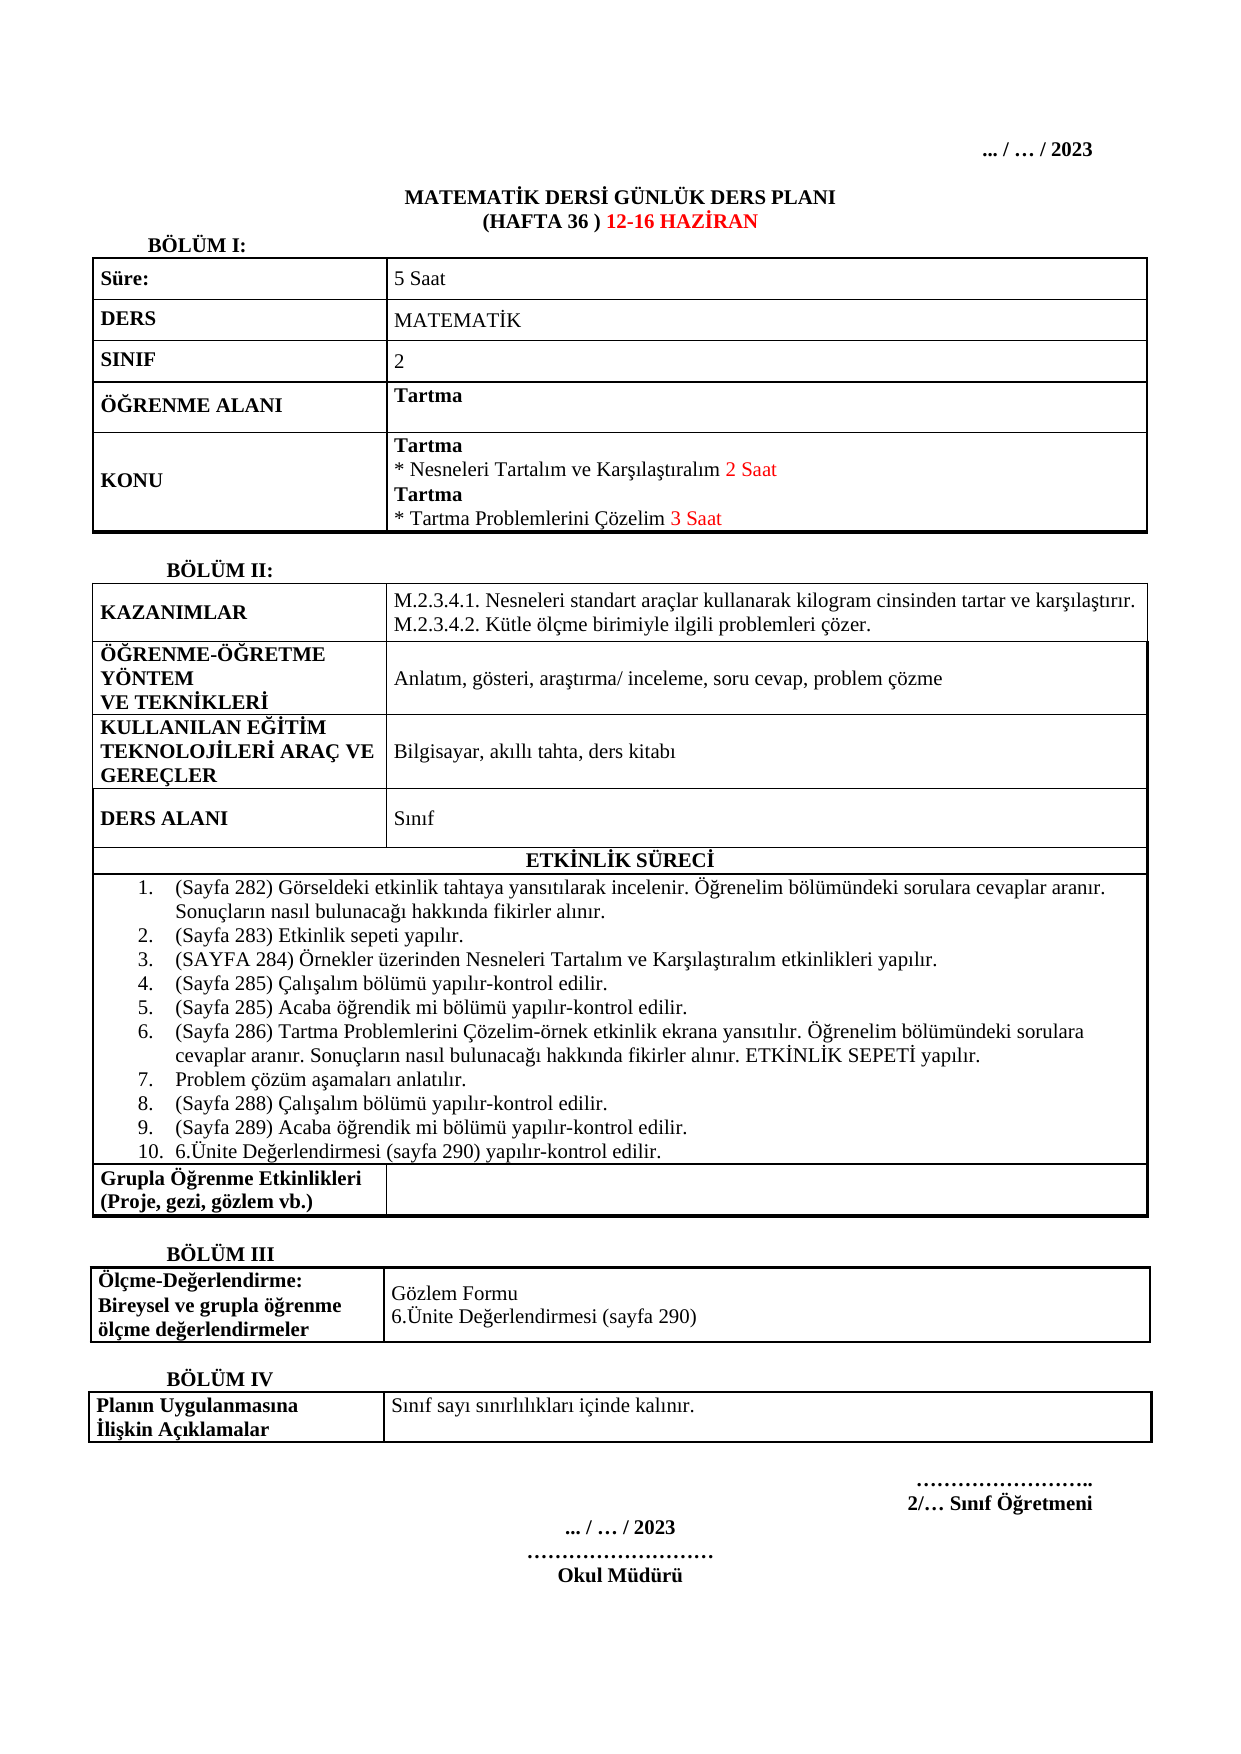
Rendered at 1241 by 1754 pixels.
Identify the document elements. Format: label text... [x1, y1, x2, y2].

table_header M.2.3.4.1. Nesneleri standart araçlar kullanarak kilogram cinsinden tartar ve karşılaştırır. M.2.3.4.2. Kütle ölçme birimiyle ilgili problemleri çözer. [387, 584, 1147, 641]
table_cell Anlatım, gösteri, araştırma/ inceleme, soru cevap, problem çözme [387, 642, 1146, 714]
table_cell DERS ALANI [94, 789, 386, 847]
table_header Ölçme-Değerlendirme: Bireysel ve grupla öğrenme ölçme değerlendirmeler [92, 1269, 383, 1341]
table_cell KULLANILAN EĞİTİM TEKNOLOJİLERİ ARAÇ VE GEREÇLER [93, 715, 386, 787]
subtitle BÖLÜM III [148, 1242, 1092, 1266]
table_header 5 Saat [388, 259, 1146, 298]
table_cell ETKİNLİK SÜRECİ [94, 848, 1146, 872]
table_cell Tartma * Nesneleri Tartalım ve Karşılaştıralım 2 Saat Tartma * Tartma Problemlerini Çözelim 3 Saat [388, 433, 1146, 529]
table_cell Grupla Öğrenme Etkinlikleri (Proje, gezi, gözlem vb.) [94, 1165, 386, 1213]
table_cell DERS [94, 300, 386, 340]
table_cell KONU [94, 433, 386, 529]
table_cell Bilgisayar, akıllı tahta, ders kitabı [387, 715, 1146, 787]
text ……………………… [148, 1539, 1092, 1563]
table_cell SINIF [94, 341, 386, 381]
text Okul Müdürü [148, 1563, 1092, 1587]
table_cell (Sayfa 282) Görseldeki etkinlik tahtaya yansıtılarak incelenir. Öğrenelim bölümündeki sorulara cevaplar aranır. Sonuçların nasıl bulunacağı hakkında fikirler alınır. (Sayfa 283) Etkinlik sepeti yapılır. (SAYFA 284) Örnekler üzerinden Nesneleri Tartalım ve Karşılaştıralım etkinlikleri yapılır. (Sayfa 285) Çalışalım bölümü yapılır-kontrol edilir. (Sayfa 285) Acaba öğrendik mi bölümü yapılır-kontrol edilir. (Sayfa 286) Tartma Problemlerini Çözelim-örnek etkinlik ekrana yansıtılır. Öğrenelim bölümündeki sorulara cevaplar aranır. Sonuçların nasıl bulunacağı hakkında fikirler alınır. ETKİNLİK SEPETİ yapılır. Problem çözüm aşamaları anlatılır. (Sayfa 288) Çalışalım bölümü yapılır-kontrol edilir. (Sayfa 289) Acaba öğrendik mi bölümü yapılır-kontrol edilir. 6.Ünite Değerlendirmesi (sayfa 290) yapılır-kontrol edilir. [94, 875, 1146, 1163]
text BÖLÜM I: [148, 233, 1092, 257]
table_header Süre: [94, 259, 386, 298]
text …………………….. [148, 1467, 1092, 1491]
table_cell Tartma [388, 383, 1146, 432]
table_cell ÖĞRENME-ÖĞRETME YÖNTEM VE TEKNİKLERİ [93, 642, 386, 714]
subtitle BÖLÜM IV [148, 1367, 1092, 1391]
table_cell Sınıf [387, 789, 1146, 847]
table_header KAZANIMLAR [93, 584, 386, 641]
text ... / … / 2023 [148, 137, 1092, 161]
table_cell 2 [388, 341, 1146, 381]
table_cell [387, 1165, 1146, 1213]
table_header Planın Uygulanmasına İlişkin Açıklamalar [90, 1393, 383, 1441]
table_header Gözlem Formu 6.Ünite Değerlendirmesi (sayfa 290) [385, 1269, 1149, 1341]
table_cell MATEMATİK [388, 300, 1146, 340]
text ... / … / 2023 [148, 1515, 1092, 1539]
text 2/… Sınıf Öğretmeni [148, 1491, 1092, 1515]
text (HAFTA 36 ) 12-16 HAZİRAN [148, 209, 1092, 233]
text MATEMATİK DERSİ GÜNLÜK DERS PLANI [148, 185, 1092, 209]
text BÖLÜM II: [148, 558, 1092, 582]
table_header Sınıf sayı sınırlılıkları içinde kalınır. [385, 1393, 1150, 1441]
table_cell ÖĞRENME ALANI [94, 383, 386, 432]
